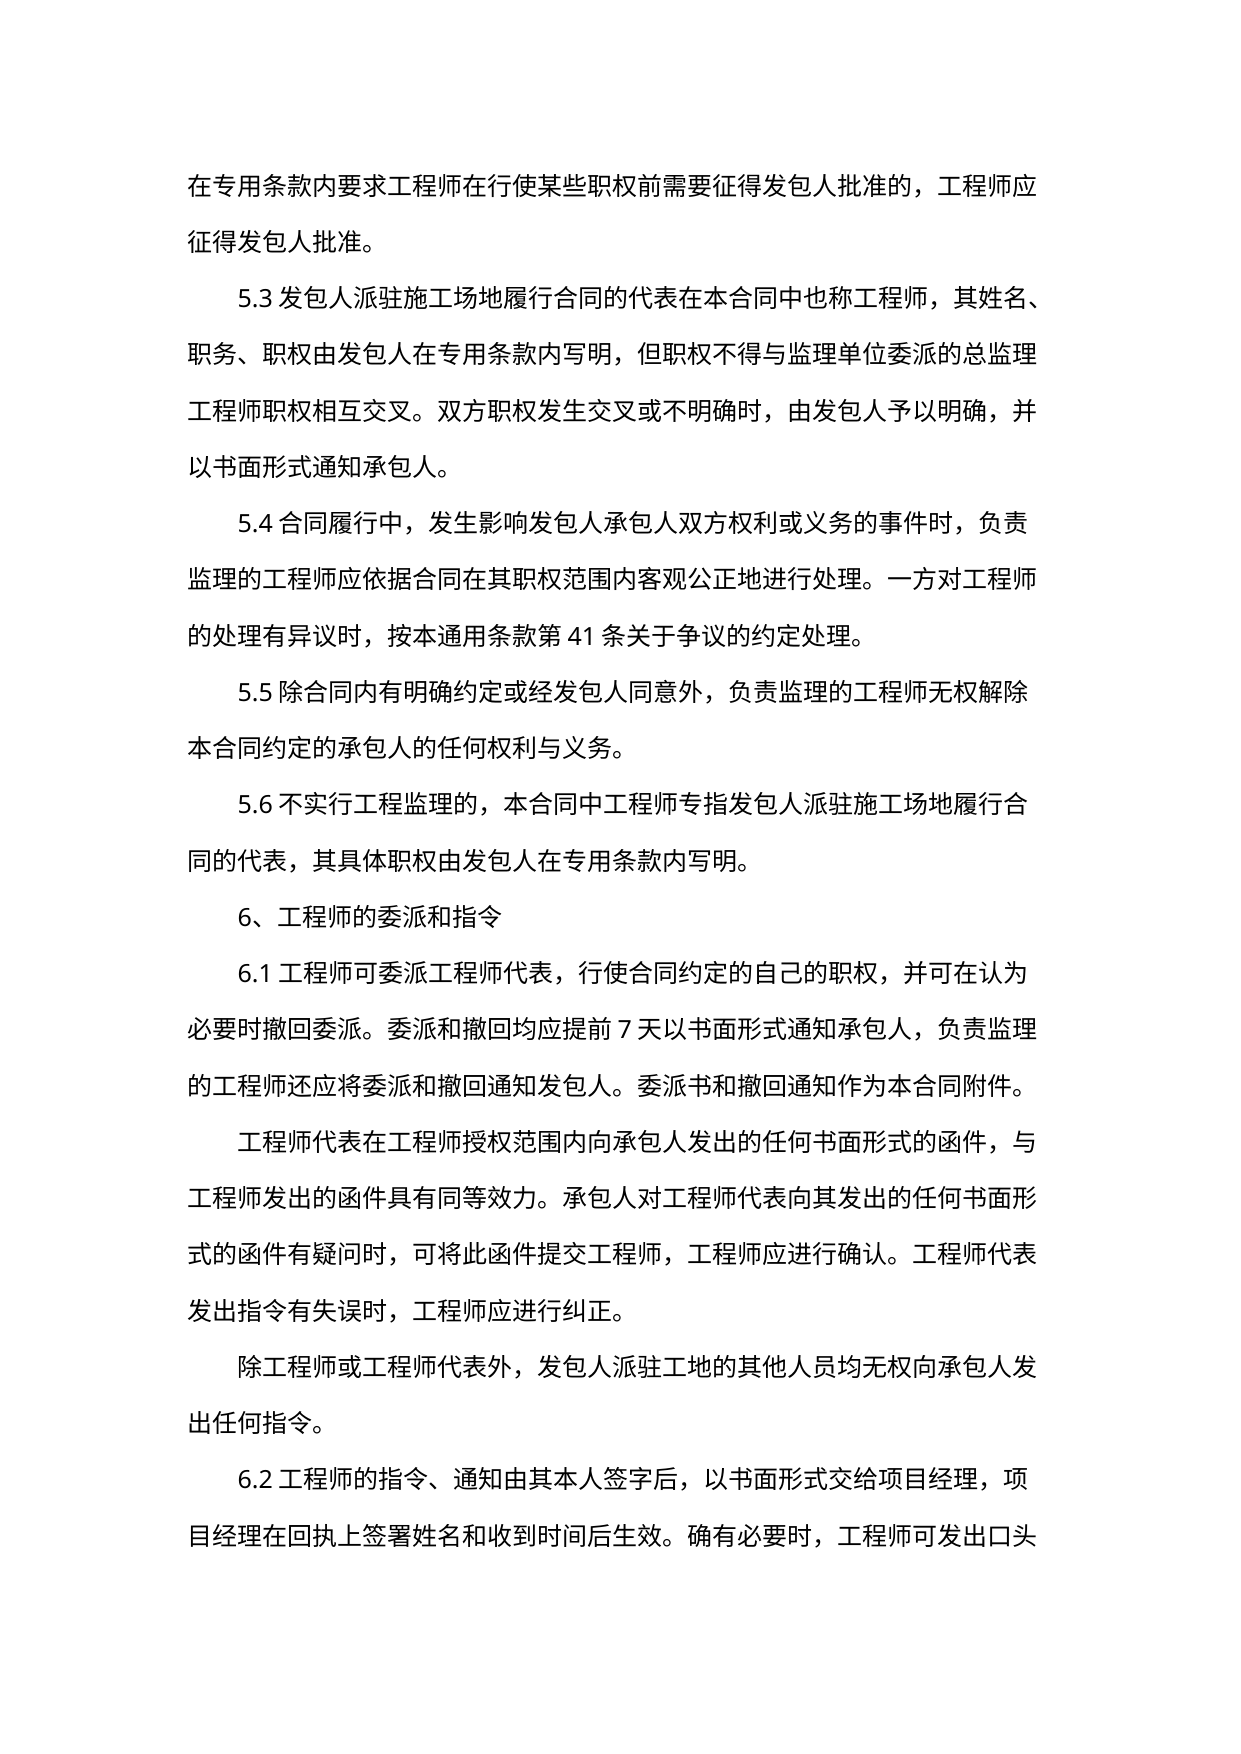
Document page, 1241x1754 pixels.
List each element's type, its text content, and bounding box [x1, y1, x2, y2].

text 工程师代表在工程师授权范围内向承包人发出的任何书面形式的函件，与工程师发出的函件具有同等效力。承包人对工程师代表向其发出的任何书面形式的函件有疑问时，可将此函件提交工程师，工程师应进行确认。工程师代表发出指令有失误时，工程师应进行纠正。 [187, 1106, 1053, 1331]
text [187, 150, 1053, 262]
text 6、工程师的委派和指令 [187, 881, 1053, 937]
text 6.1工程师可委派工程师代表，行使合同约定的自己的职权，并可在认为必要时撤回委派。委派和撤回均应提前7天以书面形式通知承包人，负责监理的工程师还应将委派和撤回通知发包人。委派书和撤回通知作为本合同附件。 [187, 937, 1053, 1106]
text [187, 1444, 1053, 1556]
text 5.4合同履行中，发生影响发包人承包人双方权利或义务的事件时，负责监理的工程师应依据合同在其职权范围内客观公正地进行处理。一方对工程师的处理有异议时，按本通用条款第41条关于争议的约定处理。 [187, 487, 1053, 656]
text 除工程师或工程师代表外，发包人派驻工地的其他人员均无权向承包人发出任何指令。 [187, 1331, 1053, 1444]
text 5.3发包人派驻施工场地履行合同的代表在本合同中也称工程师，其姓名、职务、职权由发包人在专用条款内写明，但职权不得与监理单位委派的总监理工程师职权相互交叉。双方职权发生交叉或不明确时，由发包人予以明确，并以书面形式通知承包人。 [187, 262, 1053, 487]
text 5.5除合同内有明确约定或经发包人同意外，负责监理的工程师无权解除本合同约定的承包人的任何权利与义务。 [187, 656, 1053, 769]
text 5.6不实行工程监理的，本合同中工程师专指发包人派驻施工场地履行合同的代表，其具体职权由发包人在专用条款内写明。 [187, 769, 1053, 881]
